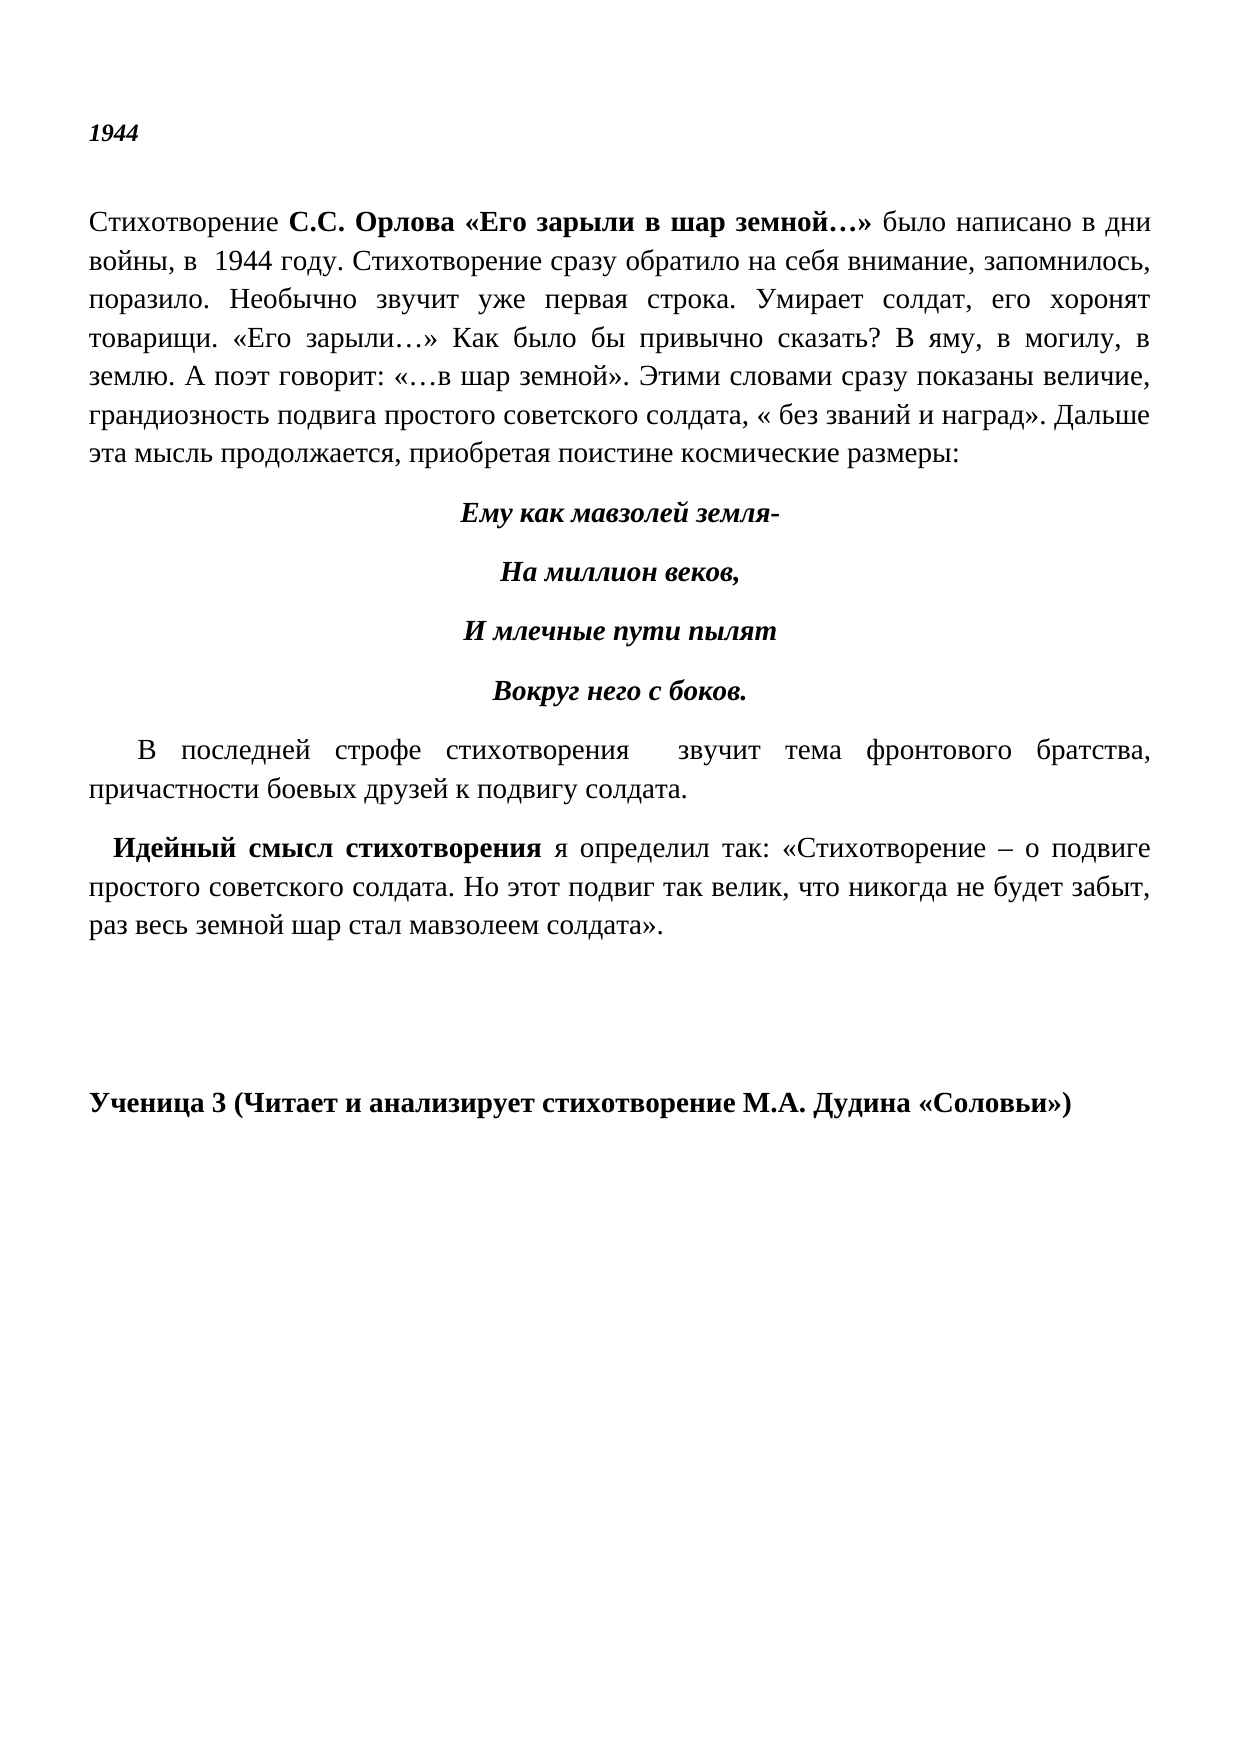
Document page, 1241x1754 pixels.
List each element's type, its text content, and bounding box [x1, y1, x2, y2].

text Вокруг него с боков. [89, 673, 1152, 706]
text И млечные пути пылят [89, 613, 1152, 647]
text Ему как мавзолей земля- [89, 495, 1152, 528]
text На миллион веков, [89, 554, 1152, 588]
text Стихотворение С.С. Орлова «Его зарыли в шар земной…» было написано в дни войны, в 1944 году. Стихотворение сразу обратило на себя внимание, запомнилось, поразило. Необычно звучит уже первая строка. Умирает солдат, его хоронят товарищи. «Его зарыли…» Как было бы привычно сказать? В яму, в могилу, в землю. А поэт говорит: «…в шар земной». Этими словами сразу показаны величие, грандиозность подвига простого советского солдата, « без званий и наград». Дальше эта мысль продолжается, приобретая поистине космические размеры: [89, 204, 1152, 469]
text 1944 [89, 118, 1152, 179]
text Ученица 3 (Читает и анализирует стихотворение М.А. Дудина «Соловьи») [89, 1085, 1152, 1119]
text Идейный смысл стихотворения я определил так: «Стихотворение – о подвиге простого советского солдата. Но этот подвиг так велик, что никогда не будет забыт, раз весь земной шар стал мавзолеем солдата». [89, 830, 1152, 941]
text В последней строфе стихотворения звучит тема фронтового братства, причастности боевых друзей к подвигу солдата. [89, 732, 1152, 804]
